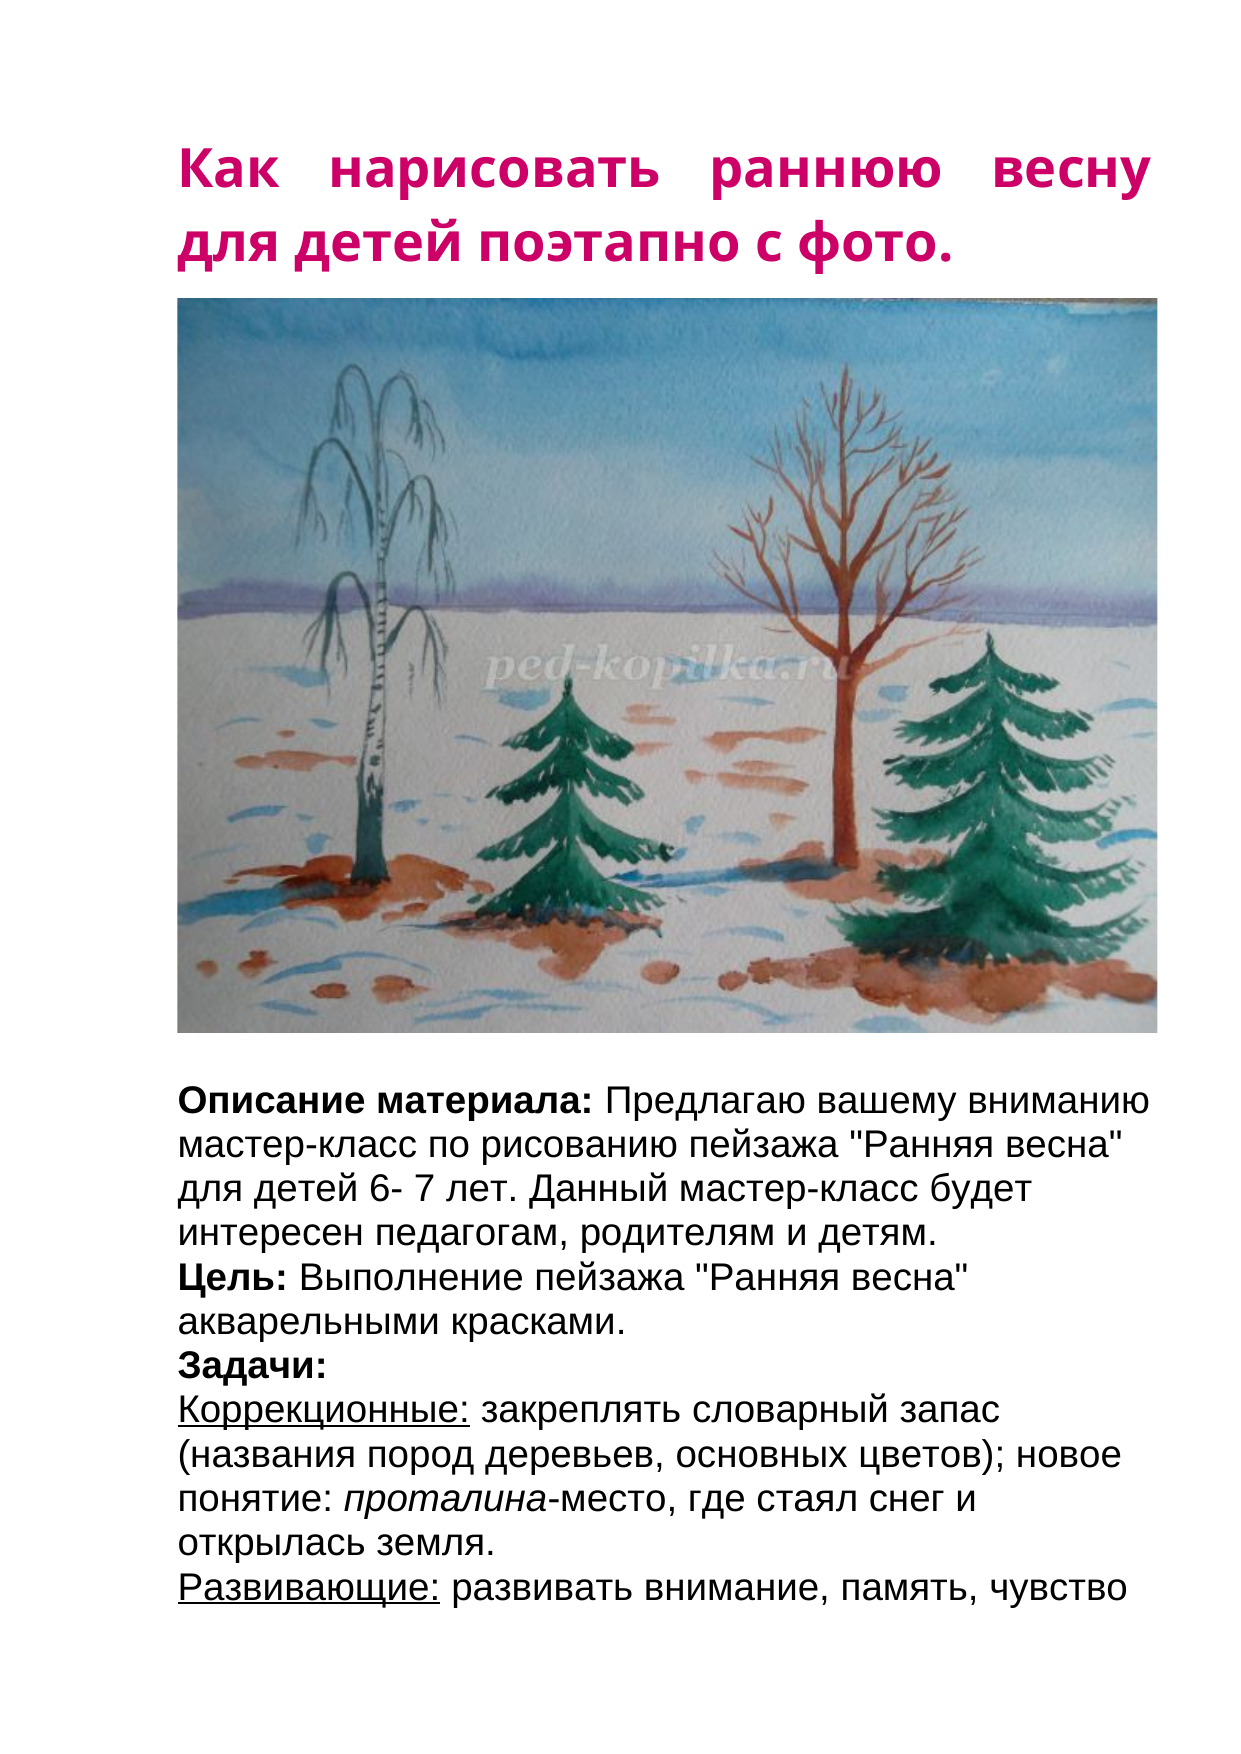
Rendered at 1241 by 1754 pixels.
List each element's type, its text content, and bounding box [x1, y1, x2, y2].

picture [177, 298, 1158, 1033]
text Как нарисовать раннюю весну для детей поэтапно с фото. [177, 130, 1152, 277]
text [177, 1033, 1152, 1608]
